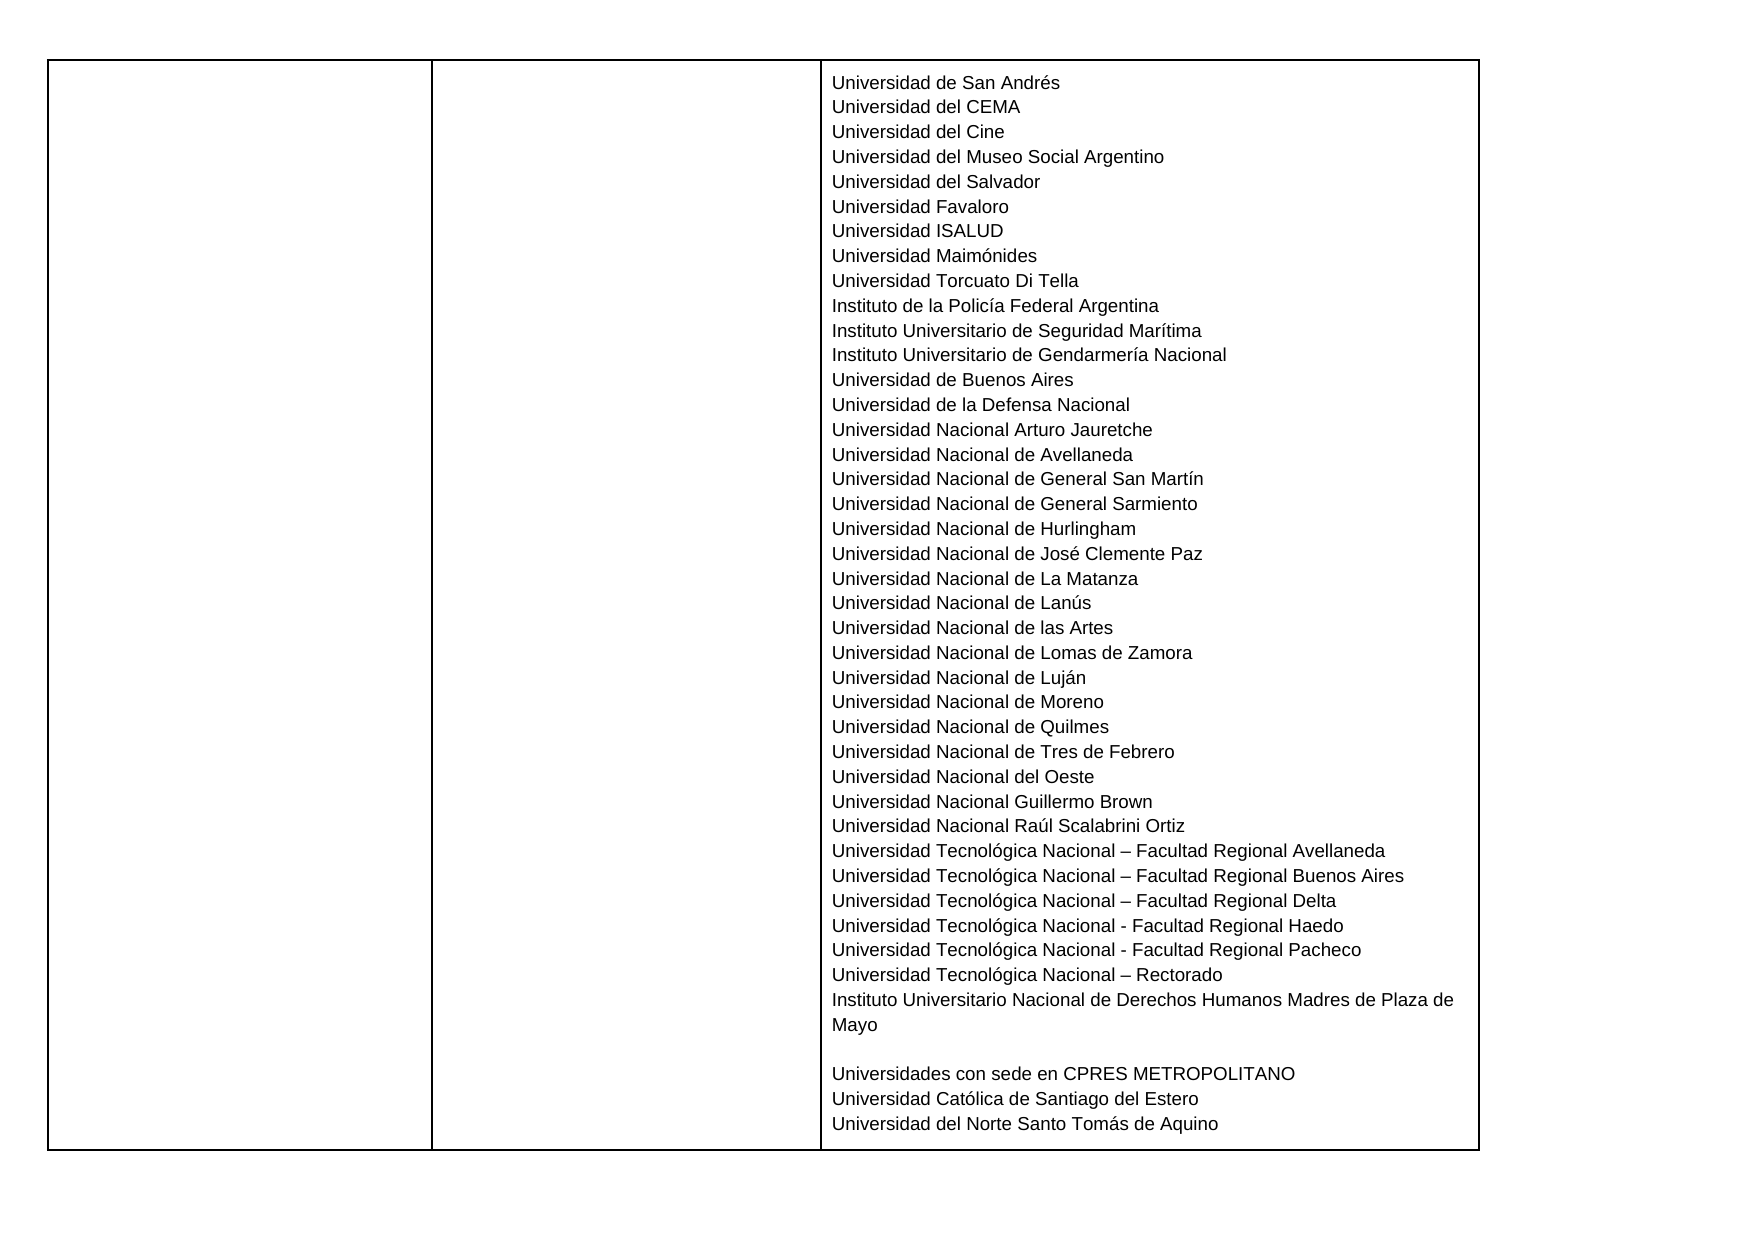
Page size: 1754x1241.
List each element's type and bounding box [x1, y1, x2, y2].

table_cell [433, 61, 820, 1149]
table_cell [822, 61, 1478, 1149]
table_cell [49, 61, 431, 1149]
